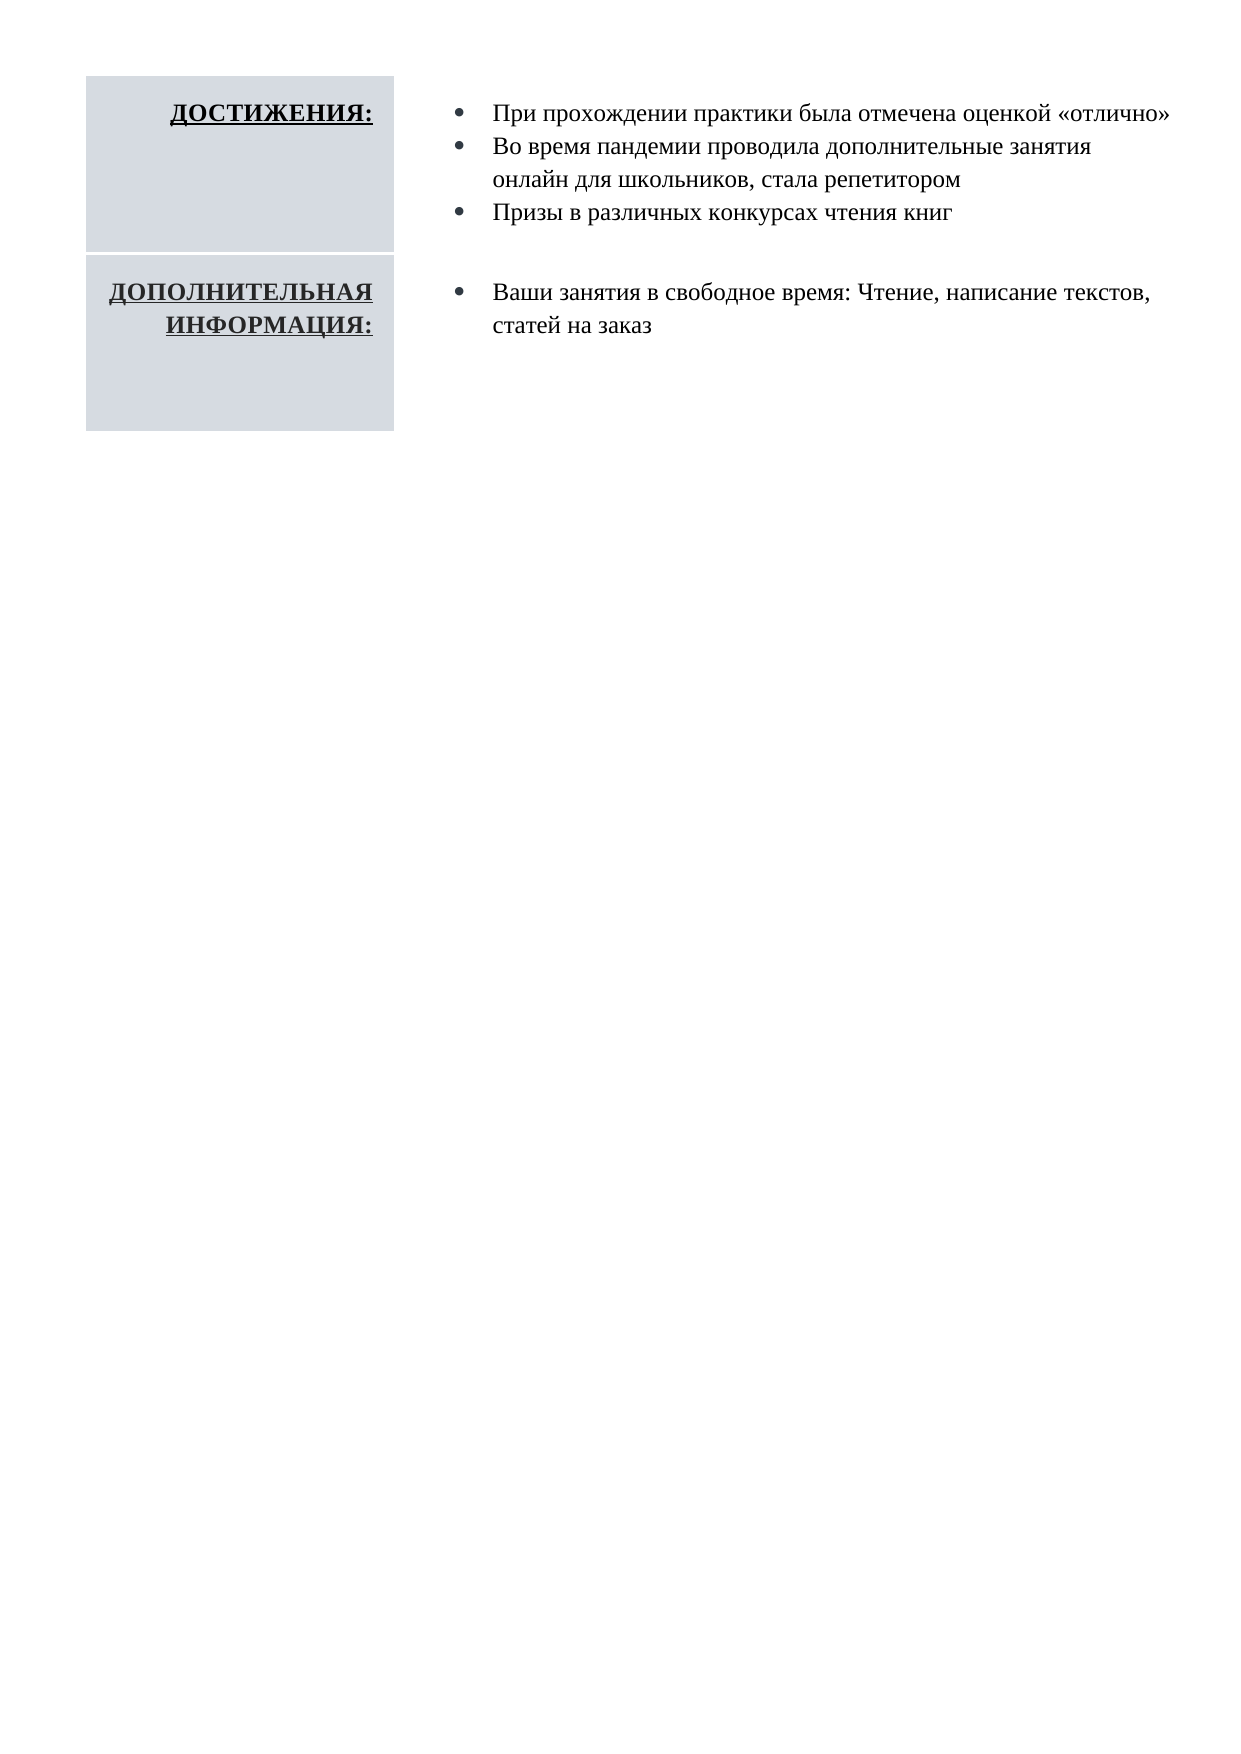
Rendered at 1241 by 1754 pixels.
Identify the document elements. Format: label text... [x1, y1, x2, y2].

table_cell Ваши занятия в свободное время: Чтение, написание текстов, статей на заказ [396, 255, 1194, 431]
table_cell ДОСТИЖЕНИЯ: [86, 76, 394, 252]
table_cell При прохождении практики была отмечена оценкой «отлично» Во время пандемии проводила дополнительные занятия онлайн для школьников, стала репетитором Призы в различных конкурсах чтения книг [396, 76, 1194, 252]
table_cell ДОПОЛНИТЕЛЬНАЯ ИНФОРМАЦИЯ: [86, 255, 394, 431]
